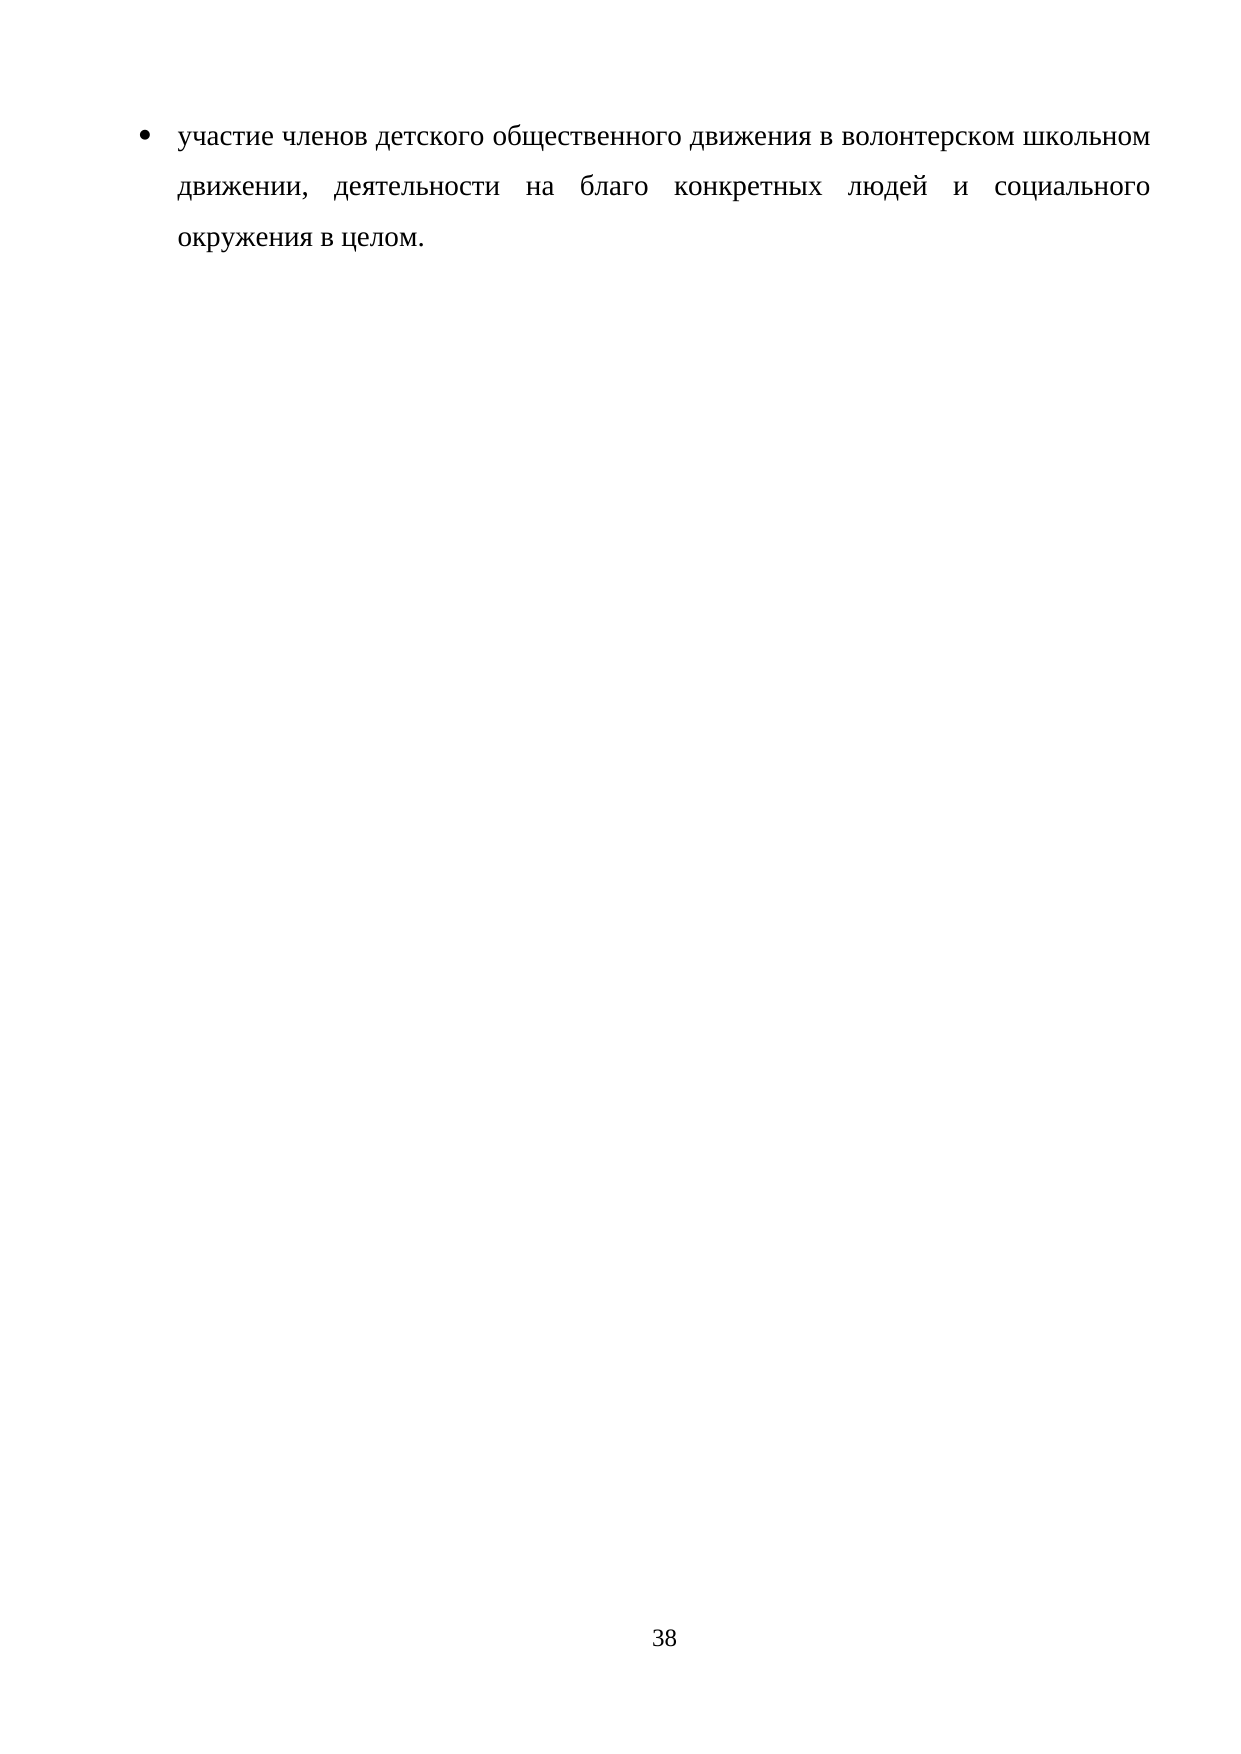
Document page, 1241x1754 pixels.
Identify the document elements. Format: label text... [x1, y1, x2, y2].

list участие членов детского общественного движения в волонтерском школьном движении, деятельности на благо конкретных людей и социального окружения в целом. [140, 118, 1152, 252]
